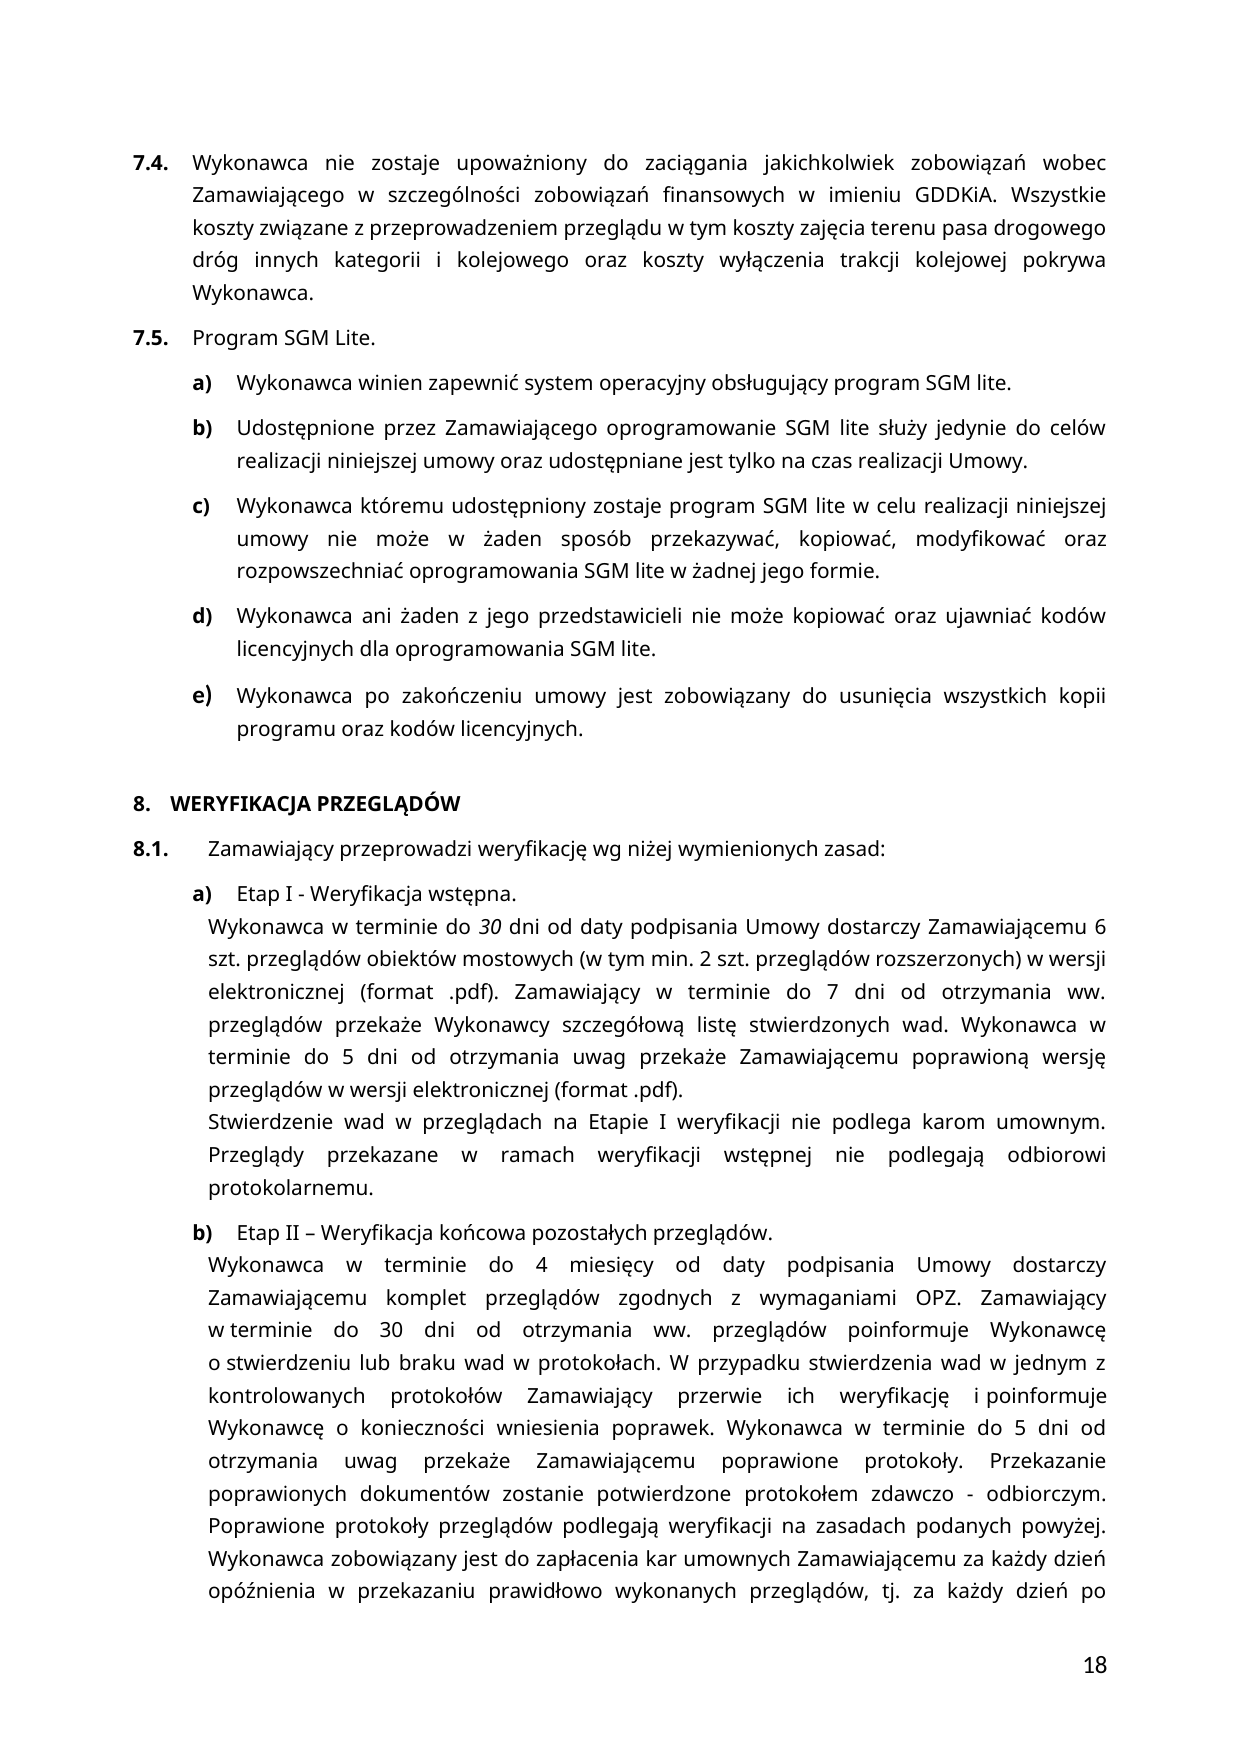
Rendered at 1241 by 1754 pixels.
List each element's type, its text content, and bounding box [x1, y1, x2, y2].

list Program SGM Lite. [133, 323, 1107, 352]
list Zamawiający przeprowadzi weryfikację wg niżej wymienionych zasad: [133, 834, 1107, 863]
list Udostępnione przez Zamawiającego oprogramowanie SGM lite służy jedynie do celów realizacji niniejszej umowy oraz udostępniane jest tylko na czas realizacji Umowy. [192, 413, 1107, 474]
list Wykonawca nie zostaje upoważniony do zaciągania jakichkolwiek zobowiązań wobec Zamawiającego w szczególności zobowiązań finansowych w imieniu GDDKiA. Wszystkie koszty związane z przeprowadzeniem przeglądu w tym koszty zajęcia terenu pasa drogowego dróg innych kategorii i kolejowego oraz koszty wyłączenia trakcji kolejowej pokrywa Wykonawca. [133, 148, 1107, 307]
list Stwierdzenie wad w przeglądach na Etapie I weryfikacji nie podlega karom umownym. Przeglądy przekazane w ramach weryfikacji wstępnej nie podlegają odbiorowi protokolarnemu. [208, 1107, 1107, 1201]
list WERYFIKACJA PRZEGLĄDÓW [133, 789, 1107, 817]
list Etap II – Weryfikacja końcowa pozostałych przeglądów. [192, 1218, 1107, 1246]
list Wykonawca po zakończeniu umowy jest zobowiązany do usunięcia wszystkich kopii programu oraz kodów licencyjnych. [192, 679, 1107, 742]
list Wykonawca winien zapewnić system operacyjny obsługujący program SGM lite. [192, 368, 1107, 397]
list Wykonawca któremu udostępniony zostaje program SGM lite w celu realizacji niniejszej umowy nie może w żaden sposób przekazywać, kopiować, modyfikować oraz rozpowszechniać oprogramowania SGM lite w żadnej jego formie. [192, 491, 1107, 585]
list Wykonawca ani żaden z jego przedstawicieli nie może kopiować oraz ujawniać kodów licencyjnych dla oprogramowania SGM lite. [192, 601, 1107, 662]
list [208, 1250, 1107, 1605]
list Etap I - Weryfikacja wstępna. [192, 879, 1107, 908]
list Wykonawca w terminie do 30 dni od daty podpisania Umowy dostarczy Zamawiającemu 6 szt. przeglądów obiektów mostowych (w tym min. 2 szt. przeglądów rozszerzonych) w wersji elektronicznej (format .pdf). Zamawiający w terminie do 7 dni od otrzymania ww. przeglądów przekaże Wykonawcy szczegółową listę stwierdzonych wad. Wykonawca w terminie do 5 dni od otrzymania uwag przekaże Zamawiającemu poprawioną wersję przeglądów w wersji elektronicznej (format .pdf). [208, 912, 1107, 1103]
